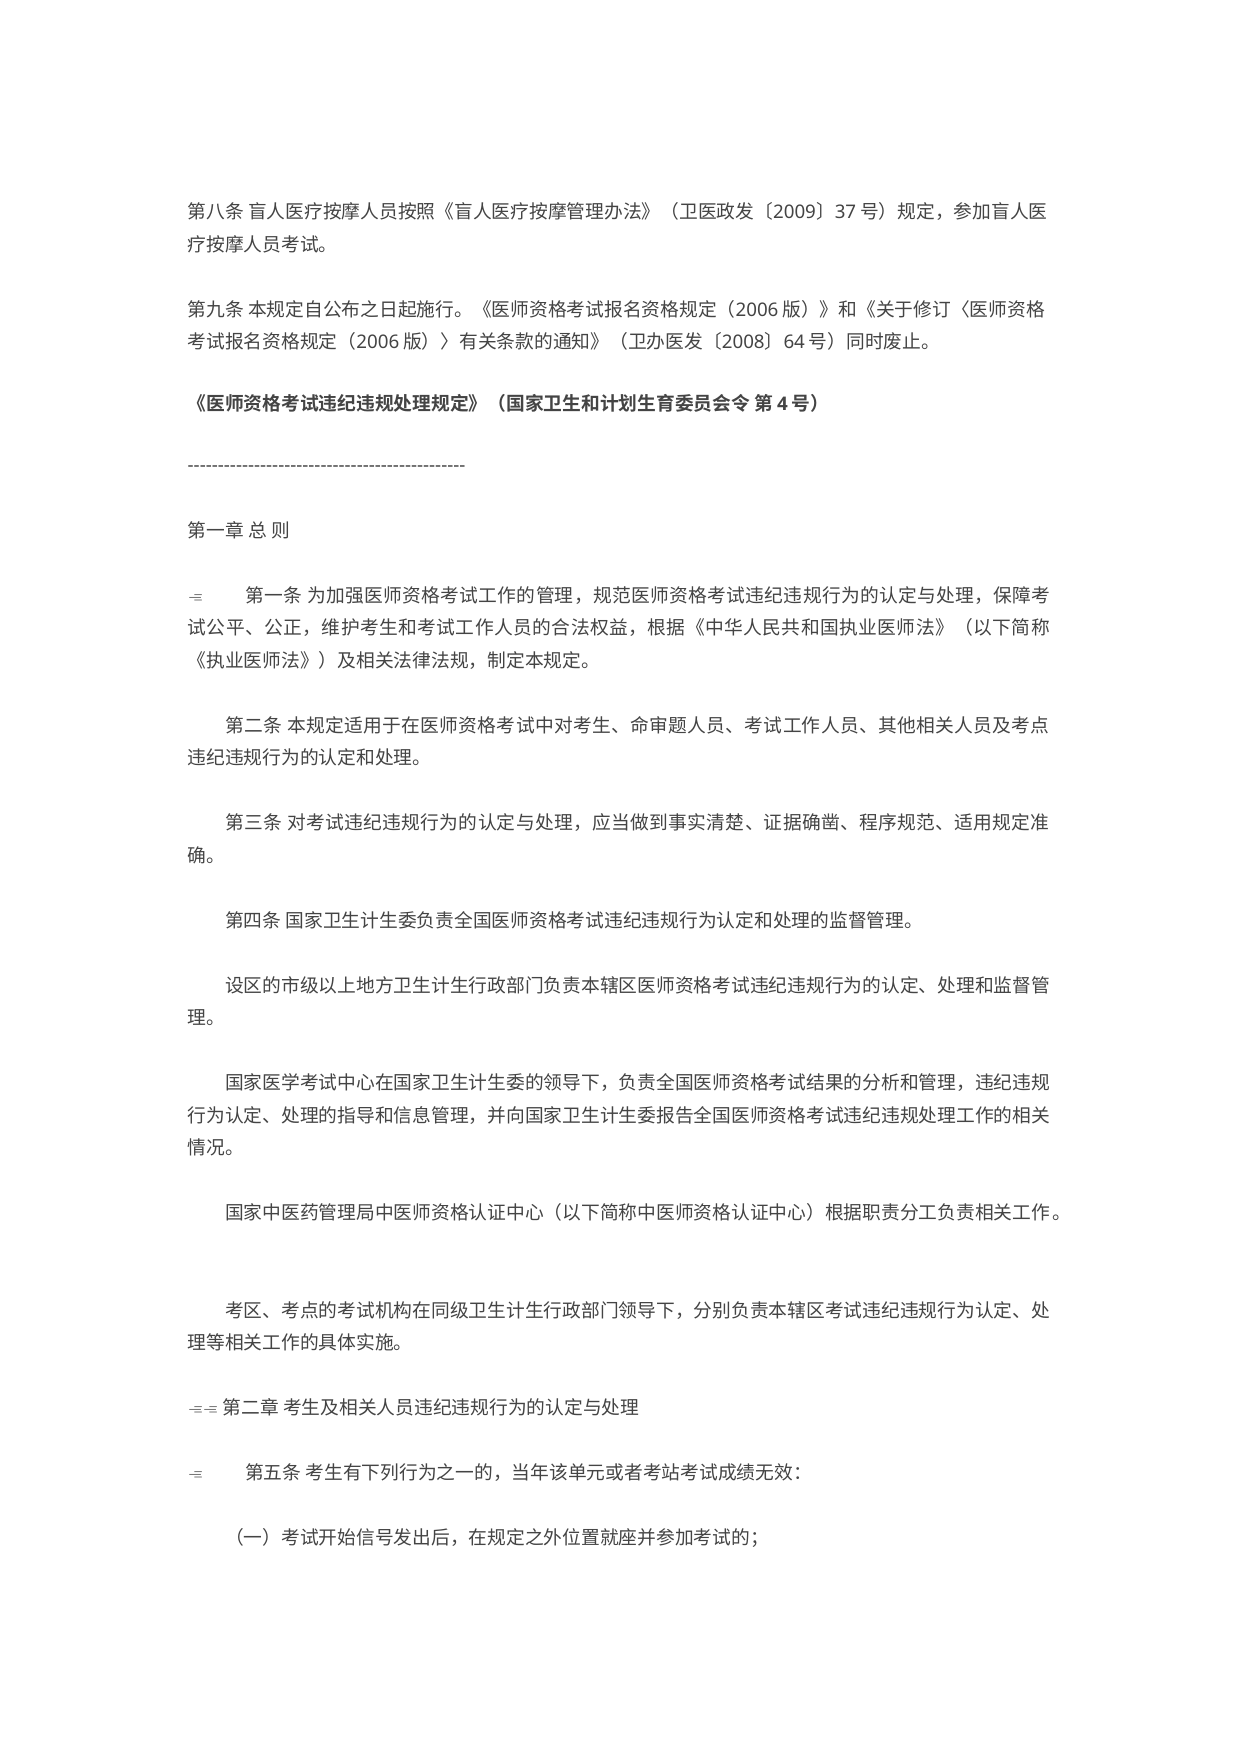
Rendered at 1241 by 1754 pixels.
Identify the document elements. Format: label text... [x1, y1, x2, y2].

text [187, 448, 1053, 1553]
text 《医师资格考试违纪违规处理规定》（国家卫生和计划生育委员会令 第4号） [187, 386, 1053, 419]
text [187, 162, 1053, 357]
